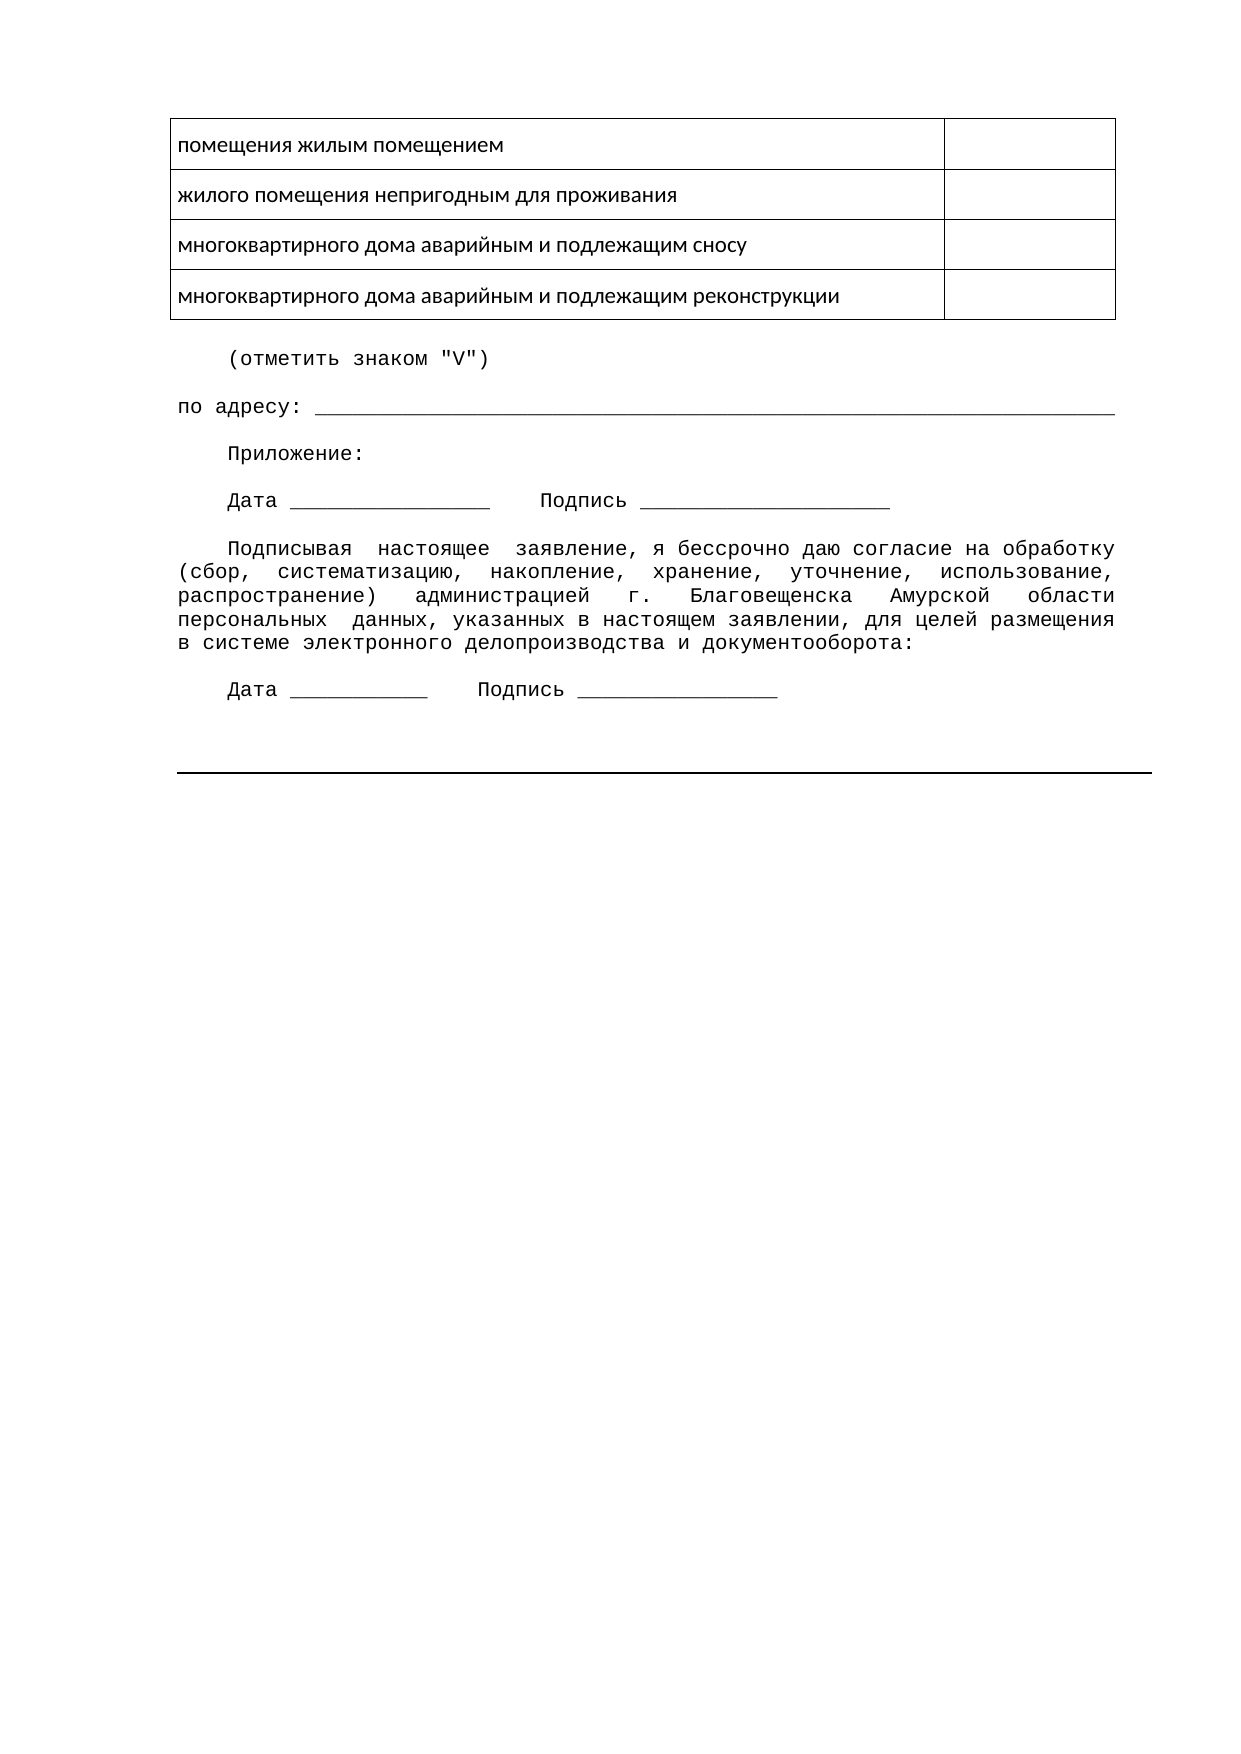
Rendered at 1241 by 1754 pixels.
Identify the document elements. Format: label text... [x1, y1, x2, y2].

table_cell многоквартирного дома аварийным и подлежащим реконструкции [171, 270, 944, 319]
text Подписывая настоящее заявление, я бессрочно даю согласие на обработку [177, 538, 1152, 561]
table_header помещения жилым помещением [171, 119, 944, 168]
text (отметить знаком "V") [177, 348, 1152, 372]
table_cell [945, 170, 1115, 219]
table_cell многоквартирного дома аварийным и подлежащим сносу [171, 220, 944, 269]
text (сбор, систематизацию, накопление, хранение, уточнение, использование, [177, 561, 1152, 585]
table_header [945, 119, 1115, 168]
text персональных данных, указанных в настоящем заявлении, для целей размещения [177, 608, 1152, 632]
text Дата ___________ Подпись ________________ [177, 679, 1152, 703]
text Дата ________________ Подпись ____________________ [177, 490, 1152, 514]
text Приложение: [177, 443, 1152, 467]
text в системе электронного делопроизводства и документооборота: [177, 632, 1152, 656]
table_cell жилого помещения непригодным для проживания [171, 170, 944, 219]
text распространение) администрацией г. Благовещенска Амурской области [177, 585, 1152, 608]
text по адресу: ________________________________________________________________ [177, 396, 1152, 419]
table_cell [945, 270, 1115, 319]
table_cell [945, 220, 1115, 269]
